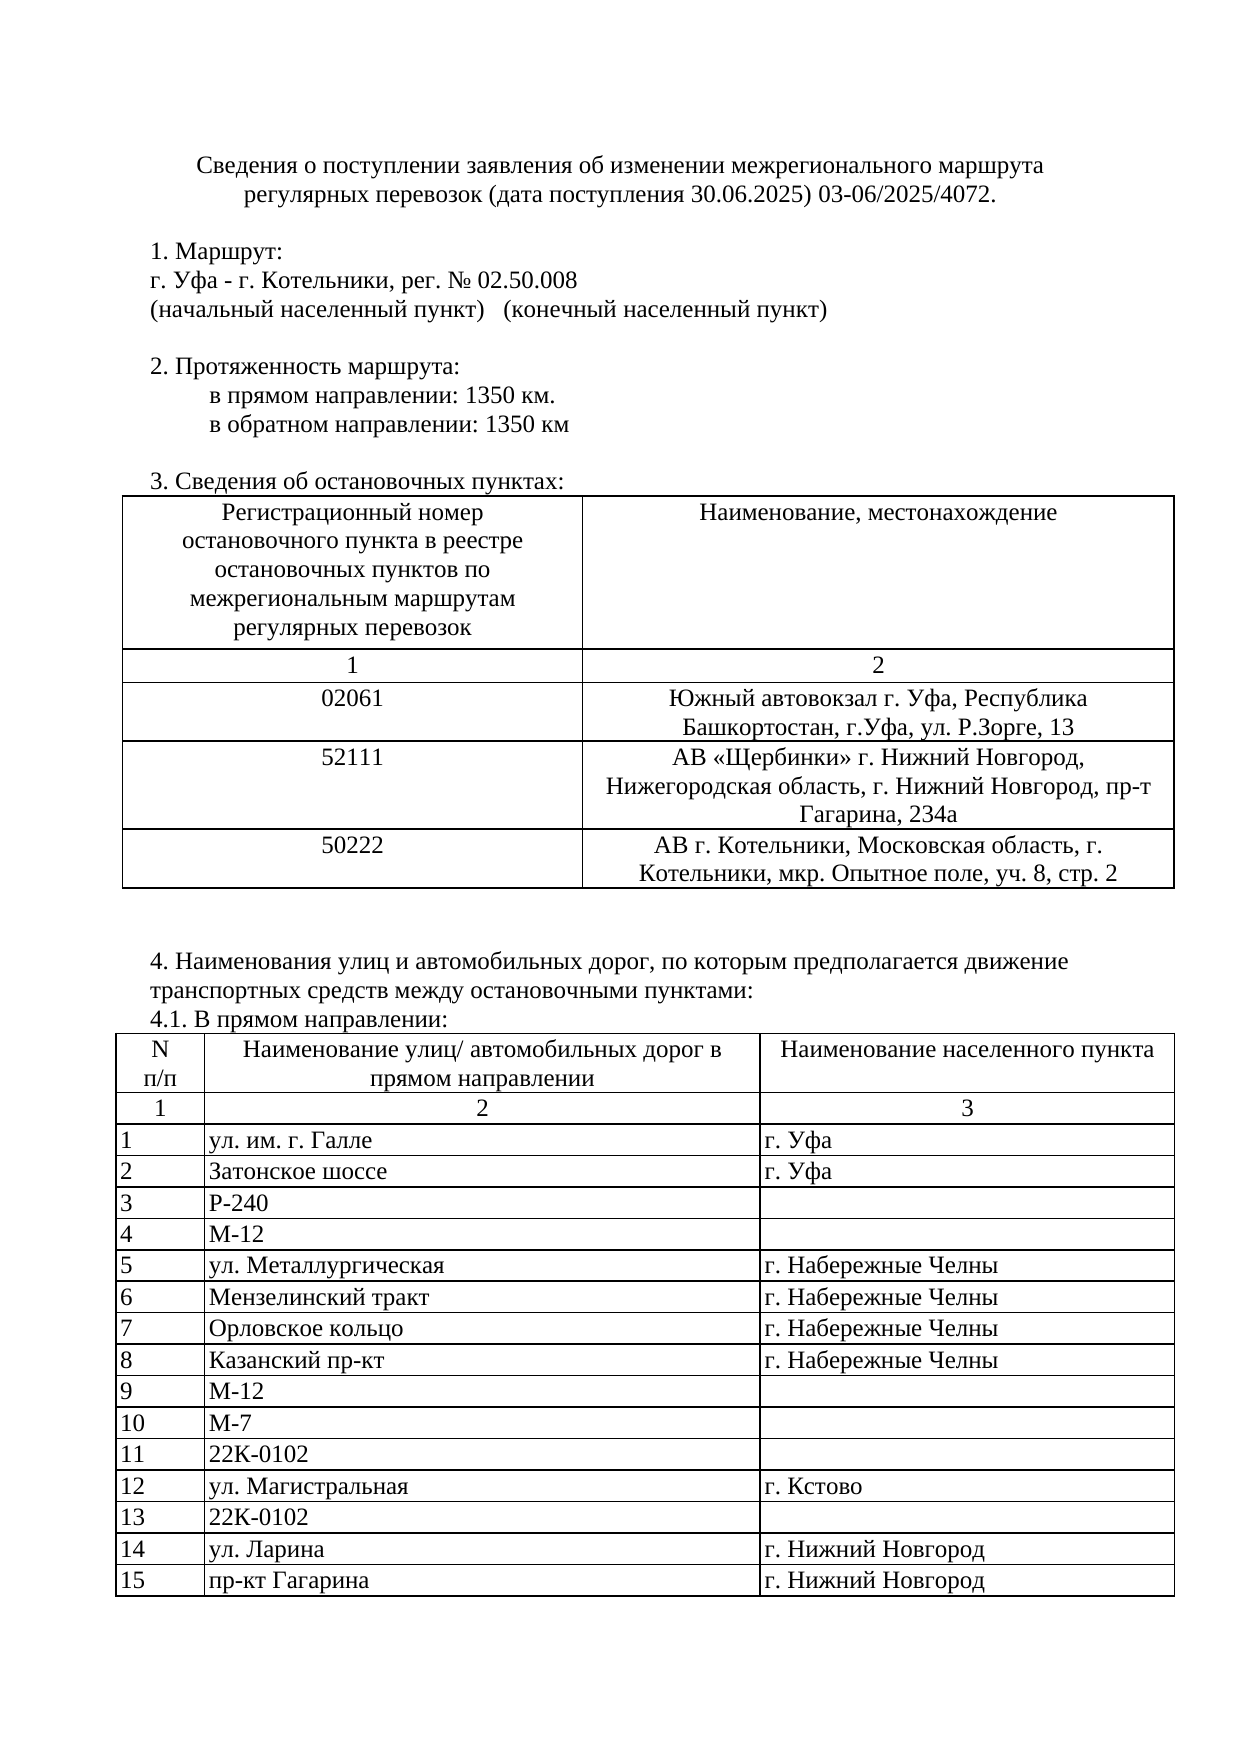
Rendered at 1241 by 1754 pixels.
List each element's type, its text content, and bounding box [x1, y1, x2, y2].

table_cell г. Уфа [761, 1156, 1174, 1186]
table_cell 14 [117, 1534, 204, 1563]
table_cell Казанский пр-кт [205, 1345, 759, 1375]
table_cell Орловское кольцо [205, 1313, 759, 1343]
text 2. Протяженность маршрута: [150, 351, 1090, 380]
table_header N п/п [117, 1034, 204, 1092]
text в обратном направлении: 1350 км [150, 409, 1090, 437]
table_cell [761, 1408, 1174, 1438]
text в прямом направлении: 1350 км. [150, 380, 1090, 409]
table_cell 1 [117, 1125, 204, 1154]
table_cell 5 [117, 1251, 204, 1280]
table_cell 02061 [123, 683, 582, 740]
table_cell Затонское шоссе [205, 1156, 759, 1186]
table_cell ул. им. г. Галле [205, 1125, 759, 1154]
table_cell ул. Магистральная [205, 1471, 759, 1501]
text 4. Наименования улиц и автомобильных дорог, по которым предполагается движение транспортных средств между остановочными пунктами: [150, 946, 1090, 1004]
text 1. Маршрут: [150, 236, 1090, 265]
table_cell г. Набережные Челны [761, 1345, 1174, 1375]
table_cell 3 [761, 1093, 1174, 1123]
table_cell г. Кстово [761, 1471, 1174, 1501]
table_cell 2 [117, 1156, 204, 1186]
table_cell 8 [117, 1345, 204, 1375]
table_header Регистрационный номер остановочного пункта в реестре остановочных пунктов по межрегиональным маршрутам регулярных перевозок [123, 497, 582, 648]
table_cell [761, 1439, 1174, 1469]
table_cell г. Набережные Челны [761, 1251, 1174, 1280]
table_cell [761, 1219, 1174, 1249]
table_cell 3 [117, 1188, 204, 1217]
text 3. Сведения об остановочных пунктах: [150, 466, 1090, 495]
table_cell 13 [117, 1502, 204, 1532]
table_cell 15 [117, 1565, 204, 1595]
table_cell г. Уфа [761, 1125, 1174, 1154]
table_cell 7 [117, 1313, 204, 1343]
table_cell Р-240 [205, 1188, 759, 1217]
text 4.1. В прямом направлении: [150, 1004, 1090, 1033]
table_cell 52111 [123, 742, 582, 828]
table_cell 50222 [123, 830, 582, 887]
table_cell Южный автовокзал г. Уфа, Республика Башкортостан, г.Уфа, ул. Р.Зорге, 13 [583, 683, 1173, 740]
table_cell [761, 1188, 1174, 1217]
table_cell Мензелинский тракт [205, 1282, 759, 1312]
table_cell 10 [117, 1408, 204, 1438]
table_cell 6 [117, 1282, 204, 1312]
text Сведения о поступлении заявления об изменении межрегионального маршрута регулярных перевозок (дата поступления 30.06.2025) 03-06/2025/4072. [150, 150, 1090, 207]
table_cell М-7 [205, 1408, 759, 1438]
table_cell [761, 1502, 1174, 1532]
table_cell 1 [117, 1093, 204, 1123]
table_cell г. Нижний Новгород [761, 1534, 1174, 1563]
table_cell ул. Металлургическая [205, 1251, 759, 1280]
table_cell 12 [117, 1471, 204, 1501]
table_cell 9 [117, 1376, 204, 1406]
table_cell [761, 1376, 1174, 1406]
table_cell 2 [205, 1093, 759, 1123]
table_cell 22К-0102 [205, 1439, 759, 1469]
table_header Наименование улиц/ автомобильных дорог в прямом направлении [205, 1034, 759, 1092]
table_header Наименование, местонахождение [583, 497, 1173, 648]
table_cell АВ «Щербинки» г. Нижний Новгород, Нижегородская область, г. Нижний Новгород, пр-т Гагарина, 234а [583, 742, 1173, 828]
table_cell 4 [117, 1219, 204, 1249]
table_cell АВ г. Котельники, Московская область, г. Котельники, мкр. Опытное поле, уч. 8, стр. 2 [583, 830, 1173, 887]
table_cell М-12 [205, 1376, 759, 1406]
text г. Уфа - г. Котельники, рег. № 02.50.008 [150, 265, 1090, 294]
table_cell М-12 [205, 1219, 759, 1249]
table_cell 1 [123, 650, 582, 681]
table_cell 22К-0102 [205, 1502, 759, 1532]
text (начальный населенный пункт) (конечный населенный пункт) [150, 294, 1090, 322]
table_cell г. Набережные Челны [761, 1282, 1174, 1312]
table_cell 2 [583, 650, 1173, 681]
table_cell пр-кт Гагарина [205, 1565, 759, 1595]
table_header Наименование населенного пункта [761, 1034, 1174, 1092]
table_cell ул. Ларина [205, 1534, 759, 1563]
table_cell г. Набережные Челны [761, 1313, 1174, 1343]
table_cell 11 [117, 1439, 204, 1469]
table_cell г. Нижний Новгород [761, 1565, 1174, 1595]
